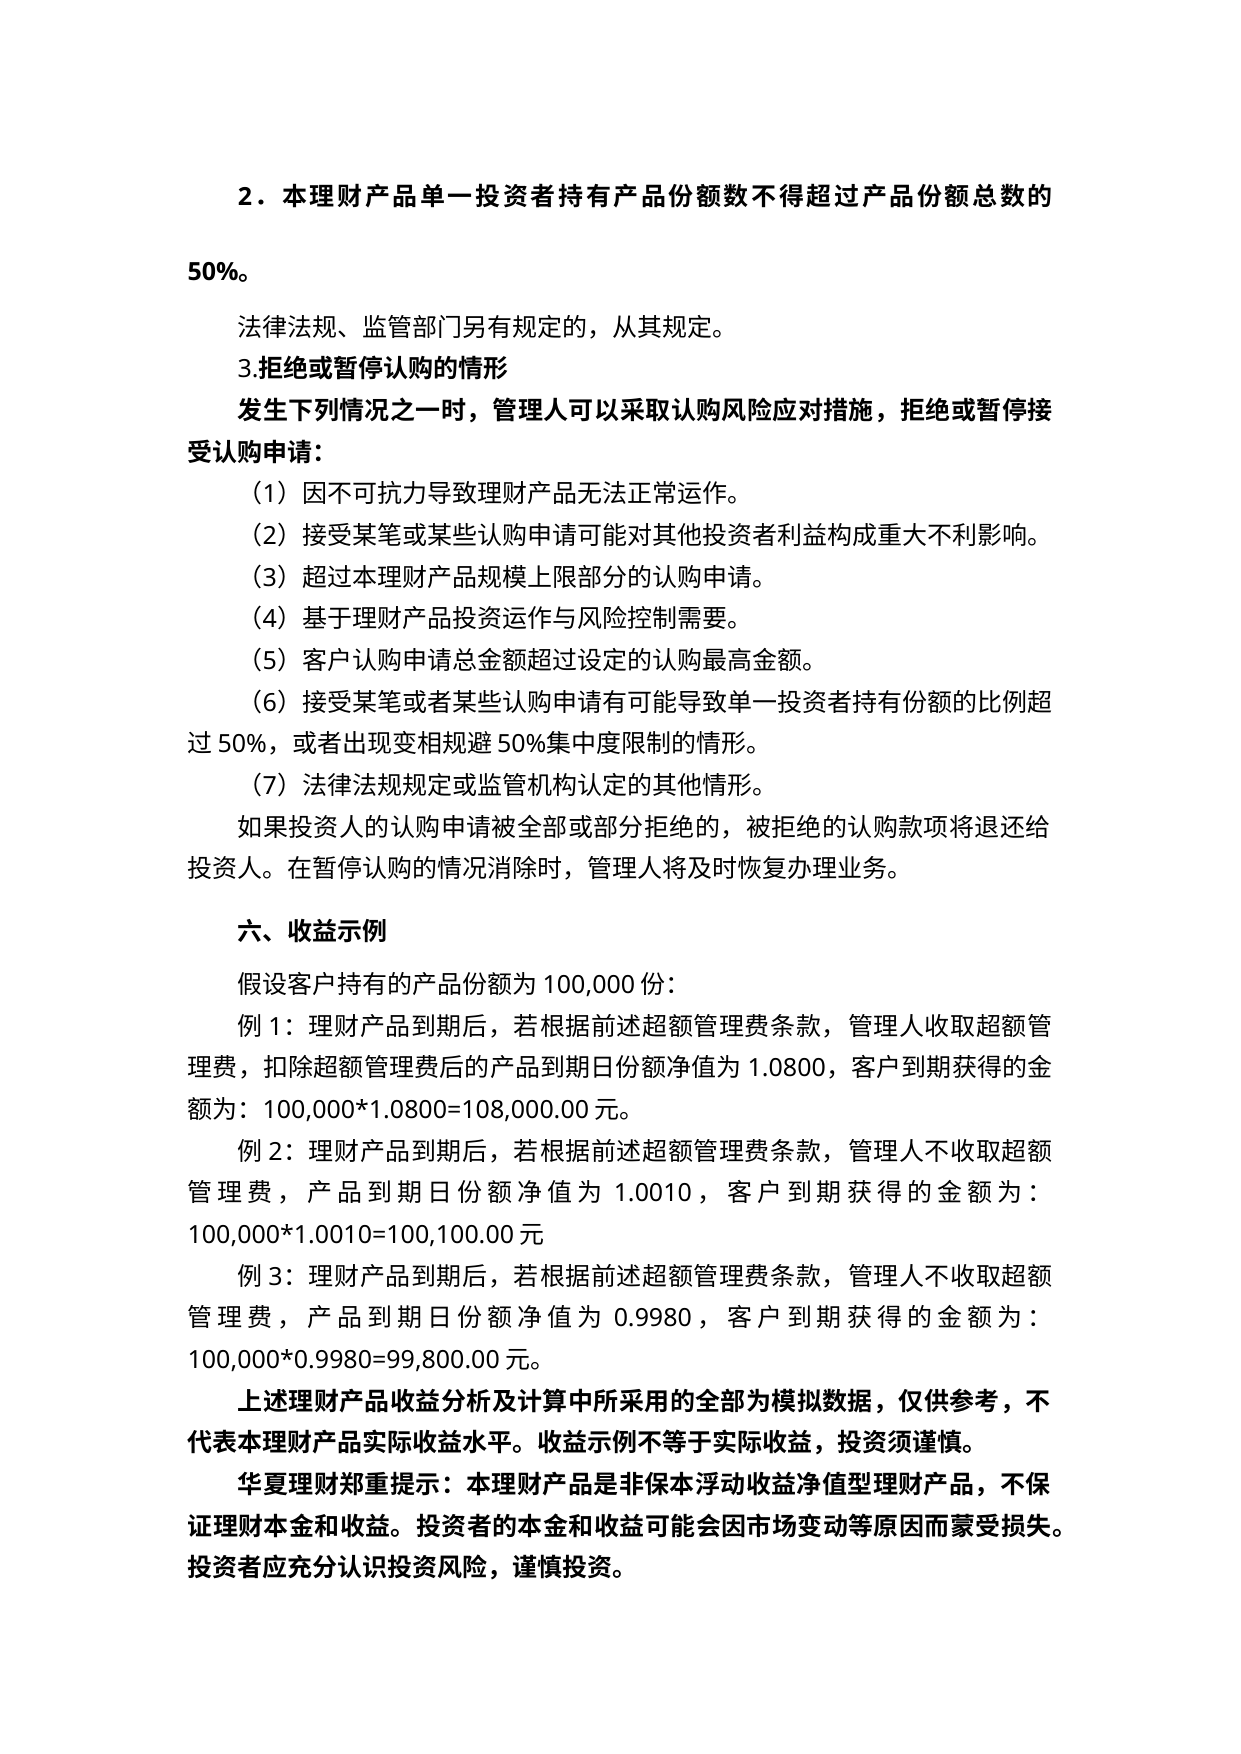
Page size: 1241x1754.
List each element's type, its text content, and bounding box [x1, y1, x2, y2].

text 上述理财产品收益分析及计算中所采用的全部为模拟数据，仅供参考，不代表本理财产品实际收益水平。收益示例不等于实际收益，投资须谨慎。 [187, 1381, 1053, 1459]
text 例1：理财产品到期后，若根据前述超额管理费条款，管理人收取超额管理费，扣除超额管理费后的产品到期日份额净值为1.0800，客户到期获得的金额为：100,000*1.0800=108,000.00元。 [187, 1006, 1053, 1126]
text 发生下列情况之一时，管理人可以采取认购风险应对措施，拒绝或暂停接受认购申请： [187, 390, 1053, 468]
text 如果投资人的认购申请被全部或部分拒绝的，被拒绝的认购款项将退还给投资人。在暂停认购的情况消除时，管理人将及时恢复办理业务。 [187, 807, 1053, 885]
text 华夏理财郑重提示：本理财产品是非保本浮动收益净值型理财产品，不保证理财本金和收益。投资者的本金和收益可能会因市场变动等原因而蒙受损失。投资者应充分认识投资风险，谨慎投资。 [187, 1464, 1053, 1584]
text 法律法规、监管部门另有规定的，从其规定。 [187, 307, 1053, 343]
text （2）接受某笔或某些认购申请可能对其他投资者利益构成重大不利影响。 [187, 515, 1053, 552]
text （3）超过本理财产品规模上限部分的认购申请。 [187, 557, 1053, 593]
text 例3：理财产品到期后，若根据前述超额管理费条款，管理人不收取超额管理费，产品到期日份额净值为0.9980，客户到期获得的金额为：100,000*0.9980=99,800.00元。 [187, 1256, 1053, 1376]
text 假设客户持有的产品份额为100,000份： [187, 964, 1053, 1001]
text （4）基于理财产品投资运作与风险控制需要。 [187, 599, 1053, 635]
text （1）因不可抗力导致理财产品无法正常运作。 [187, 474, 1053, 510]
text 2．本理财产品单一投资者持有产品份额数不得超过产品份额总数的50%。 [187, 162, 1053, 302]
text 例2：理财产品到期后，若根据前述超额管理费条款，管理人不收取超额管理费，产品到期日份额净值为1.0010，客户到期获得的金额为：100,000*1.0010=100,100.00元 [187, 1131, 1053, 1251]
text 3.拒绝或暂停认购的情形 [187, 349, 1053, 385]
text （7）法律法规规定或监管机构认定的其他情形。 [187, 765, 1053, 802]
text （6）接受某笔或者某些认购申请有可能导致单一投资者持有份额的比例超过50%，或者出现变相规避50%集中度限制的情形。 [187, 682, 1053, 760]
text （5）客户认购申请总金额超过设定的认购最高金额。 [187, 640, 1053, 677]
text 六、收益示例 [187, 907, 1053, 948]
